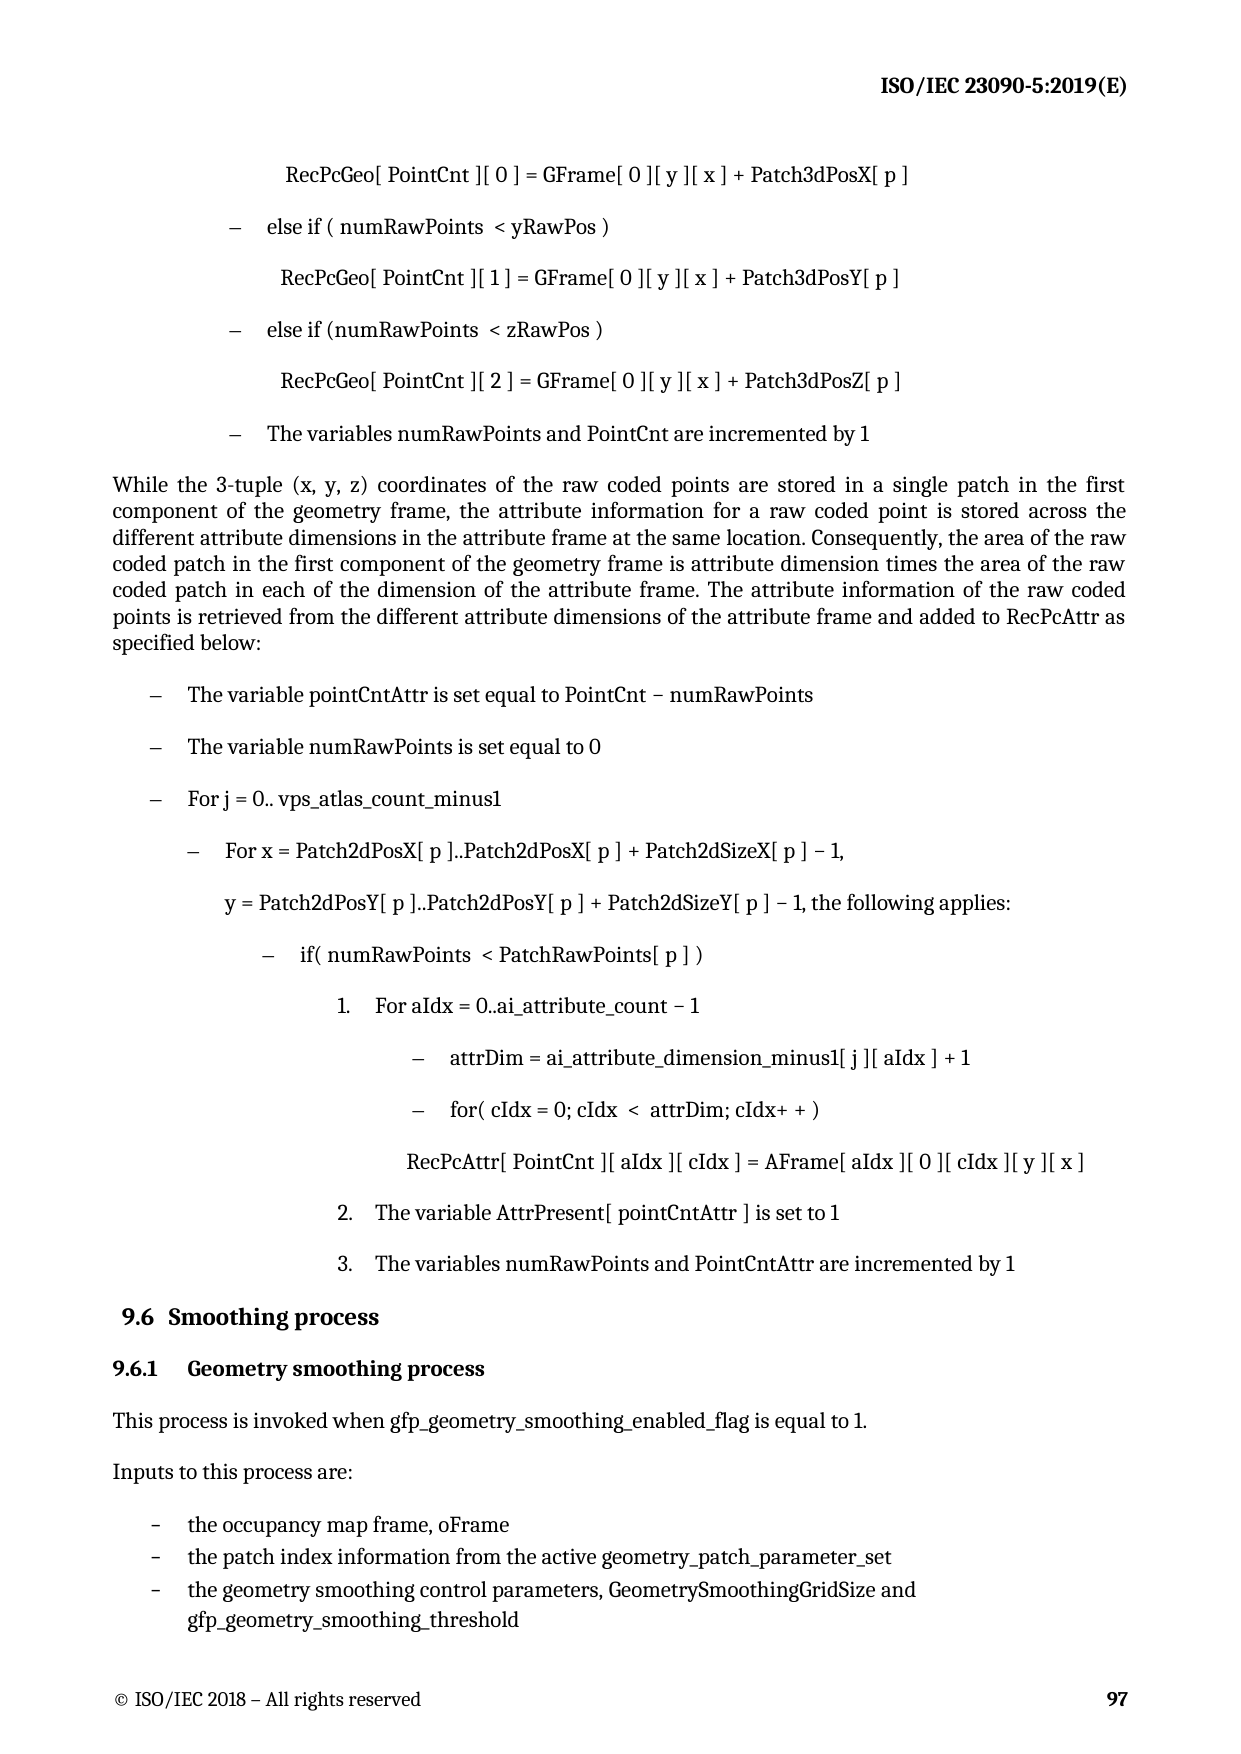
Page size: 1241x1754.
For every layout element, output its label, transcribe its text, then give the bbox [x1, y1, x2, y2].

list for( cIdx = 0; cIdx < attrDim; cIdx+ + ) [412, 1096, 1128, 1123]
list RecPcAttr[ PointCnt ][ aIdx ][ cIdx ] = AFrame[ aIdx ][ 0 ][ cIdx ][ y ][ x ] [375, 1148, 1128, 1175]
list if( numRawPoints < PatchRawPoints[ p ] ) [262, 941, 1128, 968]
list attrDim = ai_attribute_dimension_minus1[ j ][ aIdx ] + 1 [412, 1044, 1128, 1071]
list the geometry smoothing control parameters, GeometrySmoothingGridSize and gfp_geometry_smoothing_threshold [150, 1575, 1128, 1633]
list The variables numRawPoints and PointCntAttr are incremented by 1 [337, 1251, 1128, 1277]
list The variable pointCntAttr is set equal to PointCnt − numRawPoints [150, 681, 1128, 708]
list else if (numRawPoints < zRawPos ) [229, 316, 1128, 343]
list the patch index information from the active geometry_patch_parameter_set [150, 1542, 1128, 1571]
list RecPcGeo[ PointCnt ][ 1 ] = GFrame[ 0 ][ y ][ x ] + Patch3dPosY[ p ] [187, 265, 1128, 291]
text Inputs to this process are: [112, 1459, 1128, 1485]
list The variables numRawPoints and PointCnt are incremented by 1 [229, 419, 1128, 447]
list else if ( numRawPoints < yRawPos ) [229, 213, 1128, 240]
list The variable numRawPoints is set equal to 0 [150, 733, 1128, 760]
text While the 3-tuple (x, y, z) coordinates of the raw coded points are stored in a single patch in the first component of the geometry frame, the attribute information for a raw coded point is stored across the different attribute dimensions in the attribute frame at the same location. Consequently, the area of the raw coded patch in the first component of the geometry frame is attribute dimension times the area of the raw coded patch in each of the dimension of the attribute frame. The attribute information of the raw coded points is retrieved from the different attribute dimensions of the attribute frame and added to RecPcAttr as specified below: [112, 472, 1128, 656]
subtitle Geometry smoothing process [112, 1356, 1128, 1383]
list The variable AttrPresent[ pointCntAttr ] is set to 1 [337, 1200, 1128, 1226]
list For x = Patch2dPosX[ p ]..Patch2dPosX[ p ] + Patch2dSizeX[ p ] − 1, [187, 837, 1128, 864]
list y = Patch2dPosY[ p ]..Patch2dPosY[ p ] + Patch2dSizeY[ p ] − 1, the following applies: [225, 889, 1128, 916]
text RecPcGeo[ PointCnt ][ 2 ] = GFrame[ 0 ][ y ][ x ] + Patch3dPosZ[ p ] [112, 368, 1128, 394]
subtitle Smoothing process [122, 1302, 1128, 1331]
list the occupancy map frame, oFrame [150, 1510, 1128, 1538]
list For aIdx = 0..ai_attribute_count − 1 [337, 993, 1128, 1019]
list For j = 0.. vps_atlas_count_minus1 [150, 785, 1128, 812]
list RecPcGeo[ PointCnt ][ 0 ] = GFrame[ 0 ][ y ][ x ] + Patch3dPosX[ p ] [187, 161, 1128, 188]
text This process is invoked when gfp_geometry_smoothing_enabled_flag is equal to 1. [112, 1408, 1128, 1434]
